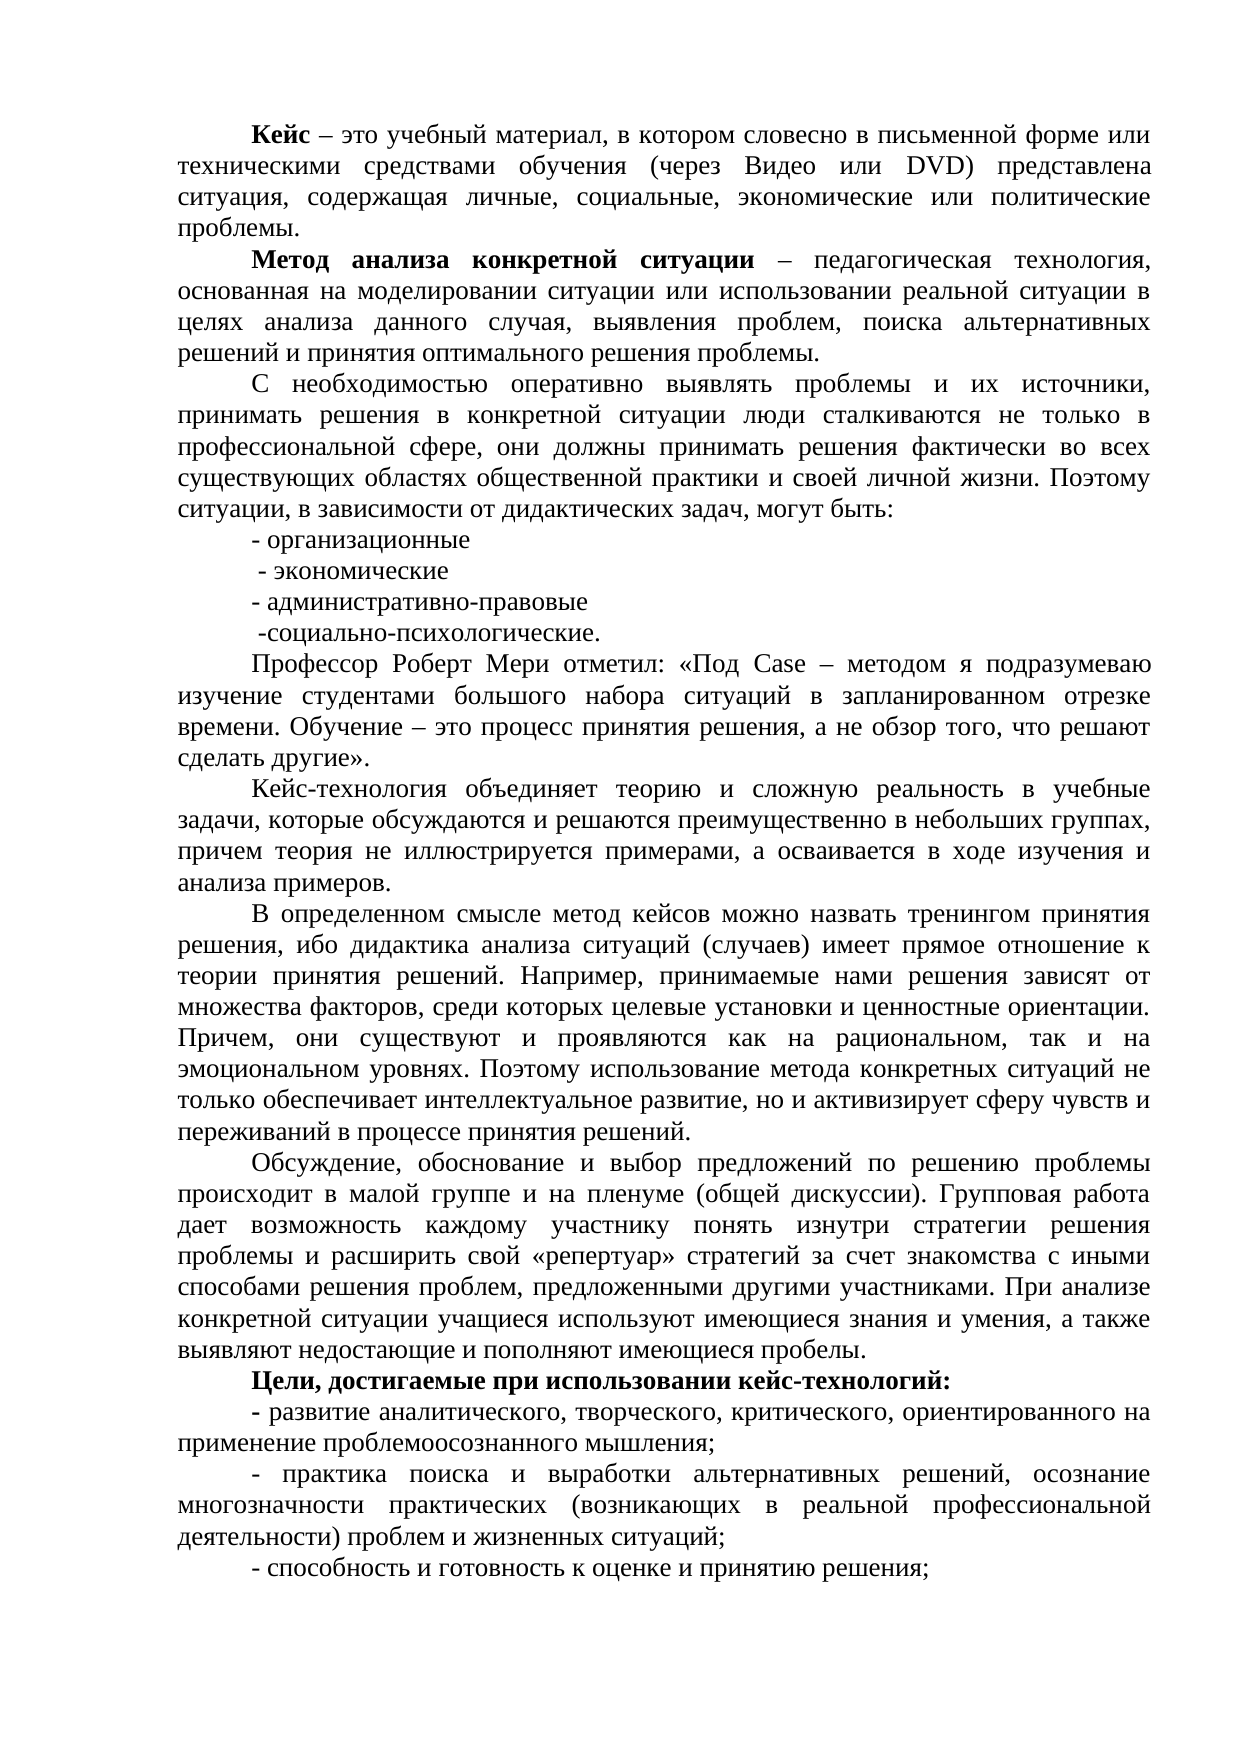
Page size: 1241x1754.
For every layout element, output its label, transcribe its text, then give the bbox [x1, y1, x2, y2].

text - экономические [177, 554, 1152, 585]
text -социально-психологические. [177, 616, 1152, 648]
text Профессор Роберт Мери отметил: «Под Case – методом я подразумеваю изучение студентами большого набора ситуаций в запланированном отрезке времени. Обучение – это процесс принятия решения, а не обзор того, что решают сделать другие». [177, 648, 1152, 772]
text - административно-правовые [177, 585, 1152, 616]
text Кейс – это учебный материал, в котором словесно в письменной форме или техническими средствами обучения (через Видео или DVD) представлена ситуация, содержащая личные, социальные, экономические или политические проблемы. [177, 118, 1152, 243]
text В определенном смысле метод кейсов можно назвать тренингом принятия решения, ибо дидактика анализа ситуаций (случаев) имеет прямое отношение к теории принятия решений. Например, принимаемые нами решения зависят от множества факторов, среди которых целевые установки и ценностные ориентации. Причем, они существуют и проявляются как на рациональном, так и на эмоциональном уровнях. Поэтому использование метода конкретных ситуаций не только обеспечивает интеллектуальное развитие, но и активизирует сферу чувств и переживаний в процессе принятия решений. [177, 897, 1152, 1146]
text Метод анализа конкретной ситуации – педагогическая технология, основанная на моделировании ситуации или использовании реальной ситуации в целях анализа данного случая, выявления проблем, поиска альтернативных решений и принятия оптимального решения проблемы. [177, 243, 1152, 367]
text - развитие аналитического, творческого, критического, ориентированного на применение проблемоосознанного мышления; [177, 1395, 1152, 1457]
text Обсуждение, обоснование и выбор предложений по решению проблемы происходит в малой группе и на пленуме (общей дискуссии). Групповая работа дает возможность каждому участнику понять изнутри стратегии решения проблемы и расширить свой «репертуар» стратегий за счет знакомства с иными способами решения проблем, предложенными другими участниками. При анализе конкретной ситуации учащиеся используют имеющиеся знания и умения, а также выявляют недостающие и пополняют имеющиеся пробелы. [177, 1146, 1152, 1364]
text - способность и готовность к оценке и принятию решения; [177, 1551, 1152, 1582]
text С необходимостью оперативно выявлять проблемы и их источники, принимать решения в конкретной ситуации люди сталкиваются не только в профессиональной сфере, они должны принимать решения фактически во всех существующих областях общественной практики и своей личной жизни. Поэтому ситуации, в зависимости от дидактических задач, могут быть: [177, 367, 1152, 523]
text Цели, достигаемые при использовании кейс-технологий: [177, 1364, 1152, 1395]
text - практика поиска и выработки альтернативных решений, осознание многозначности практических (возникающих в реальной профессиональной деятельности) проблем и жизненных ситуаций; [177, 1457, 1152, 1551]
text - организационные [177, 523, 1152, 554]
text Кейс-технология объединяет теорию и сложную реальность в учебные задачи, которые обсуждаются и решаются преимущественно в небольших группах, причем теория не иллюстрируется примерами, а осваивается в ходе изучения и анализа примеров. [177, 772, 1152, 897]
